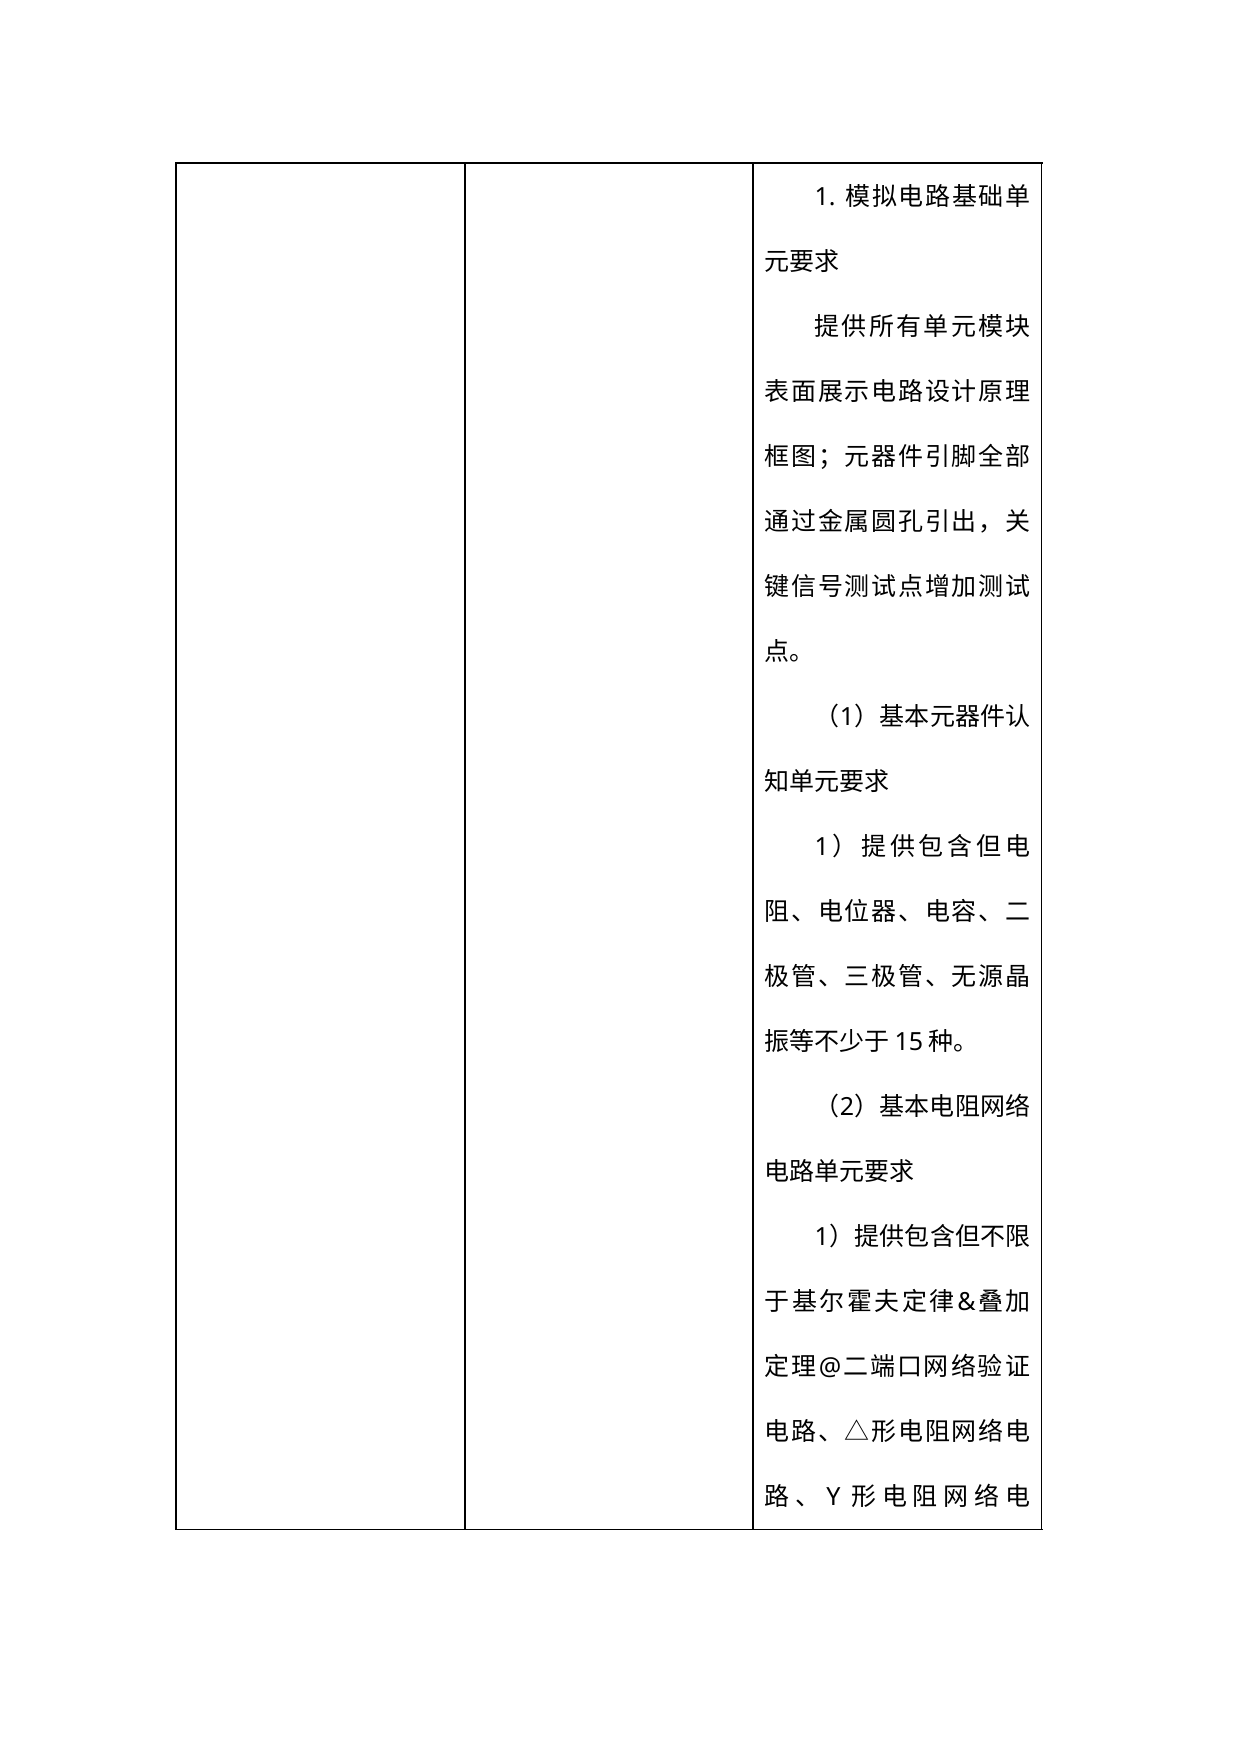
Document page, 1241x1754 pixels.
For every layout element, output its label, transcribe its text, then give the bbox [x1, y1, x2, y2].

table_cell 2 [466, 164, 752, 1528]
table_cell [754, 164, 1041, 1528]
table_cell [177, 164, 464, 1528]
